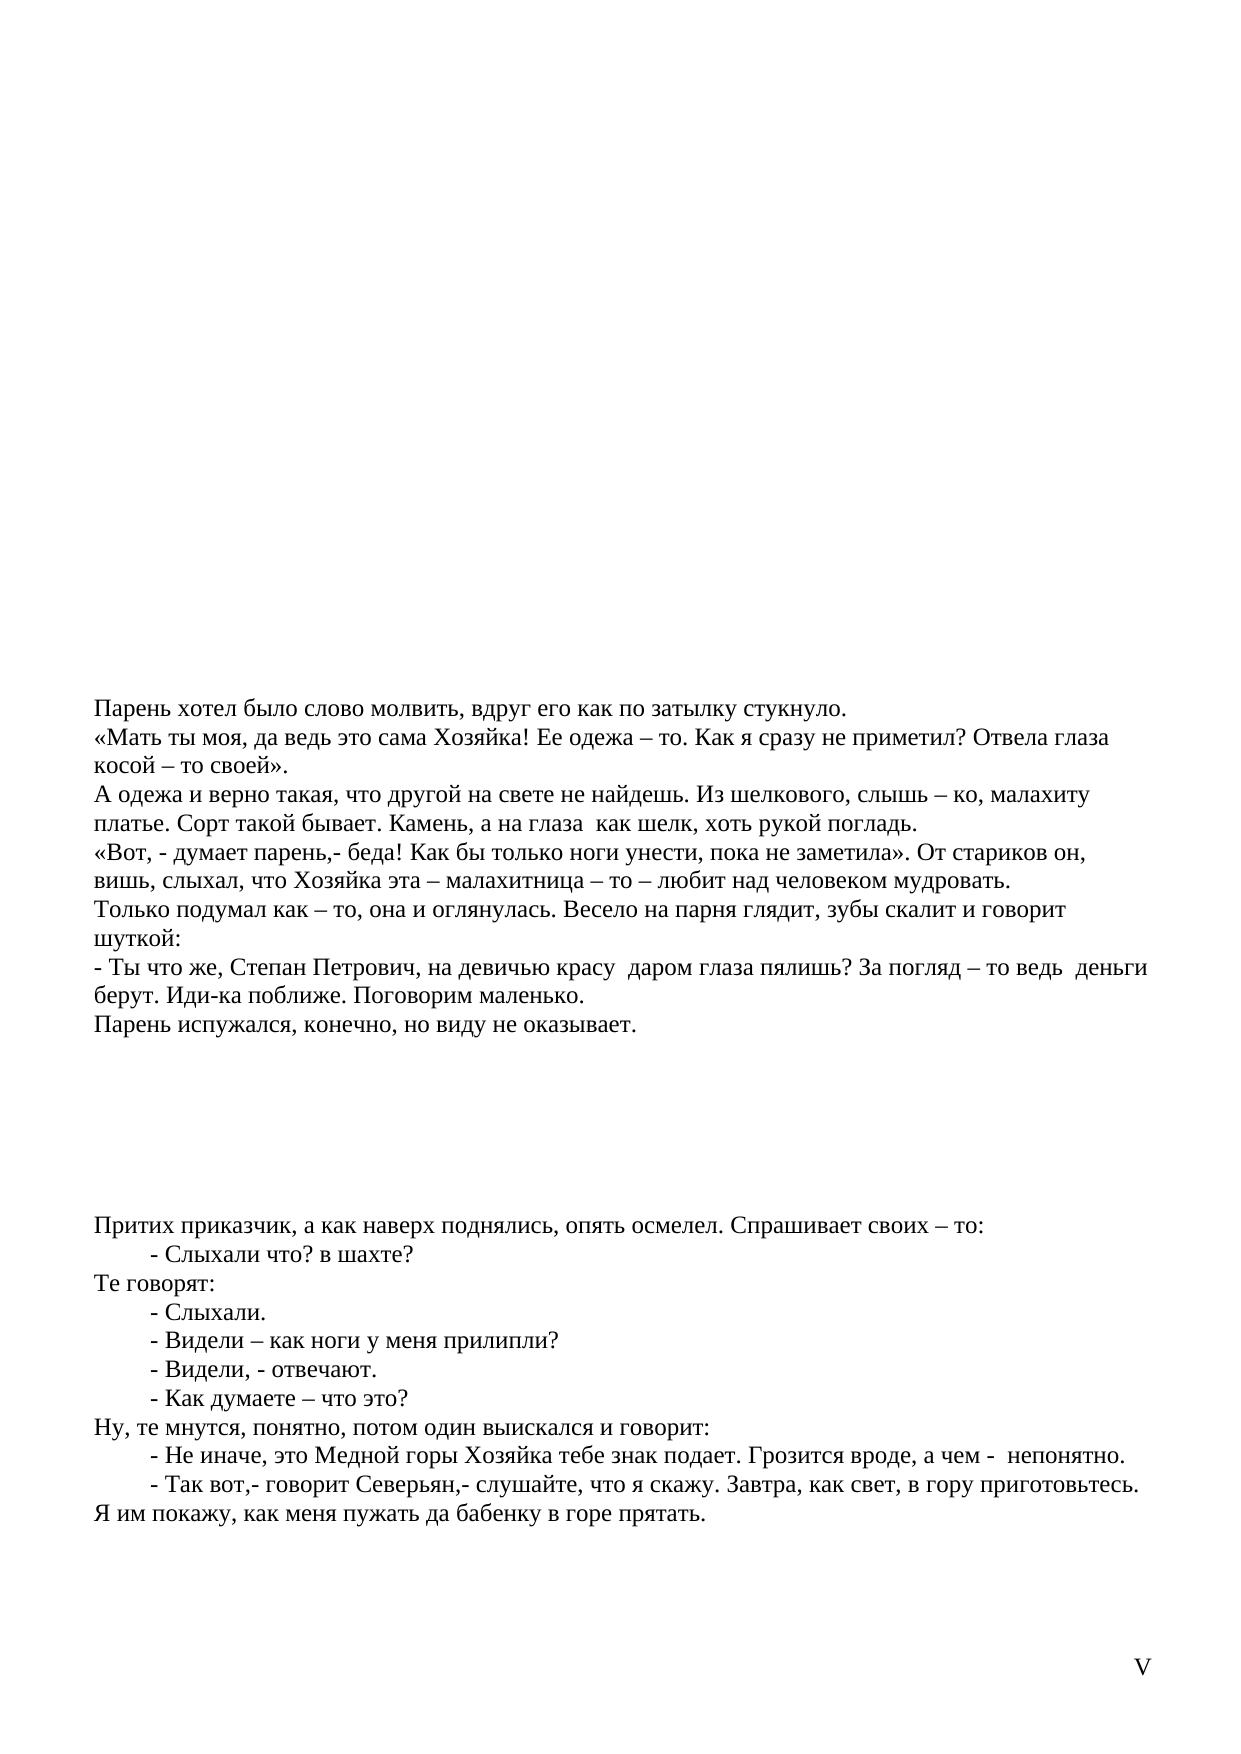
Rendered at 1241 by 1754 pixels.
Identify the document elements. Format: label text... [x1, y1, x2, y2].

text Парень испужался, конечно, но виду не оказывает. [94, 1009, 1152, 1038]
text - Видели – как ноги у меня прилипли? [94, 1326, 1152, 1354]
text - Слыхали что? в шахте? [94, 1239, 1152, 1268]
text - Так вот,- говорит Северьян,- слушайте, что я скажу. Завтра, как свет, в гору приготовьтесь. Я им покажу, как меня пужать да бабенку в горе прятать. [94, 1469, 1152, 1527]
text - Ты что же, Степан Петрович, на девичью красу даром глаза пялишь? За погляд – то ведь деньги берут. Иди-ка поближе. Поговорим маленько. [94, 952, 1152, 1009]
text - Видели, - отвечают. [94, 1354, 1152, 1383]
text Парень хотел было слово молвить, вдруг его как по затылку стукнуло. [94, 693, 1152, 722]
text Те говорят: [94, 1268, 1152, 1297]
text - Как думаете – что это? [94, 1383, 1152, 1412]
text Притих приказчик, а как наверх поднялись, опять осмелел. Спрашивает своих – то: [94, 1211, 1152, 1239]
text «Мать ты моя, да ведь это сама Хозяйка! Ее одежа – то. Как я сразу не приметил? Отвела глаза косой – то своей». [94, 722, 1152, 779]
text «Вот, - думает парень,- беда! Как бы только ноги унести, пока не заметила». От стариков он, вишь, слыхал, что Хозяйка эта – малахитница – то – любит над человеком мудровать. [94, 837, 1152, 894]
text - Не иначе, это Медной горы Хозяйка тебе знак подает. Грозится вроде, а чем - непонятно. [94, 1441, 1152, 1469]
text А одежа и верно такая, что другой на свете не найдешь. Из шелкового, слышь – ко, малахиту платье. Сорт такой бывает. Камень, а на глаза как шелк, хоть рукой погладь. [94, 779, 1152, 837]
text Ну, те мнутся, понятно, потом один выискался и говорит: [94, 1412, 1152, 1441]
text - Слыхали. [94, 1297, 1152, 1326]
text Только подумал как – то, она и оглянулась. Весело на парня глядит, зубы скалит и говорит шуткой: [94, 894, 1152, 952]
